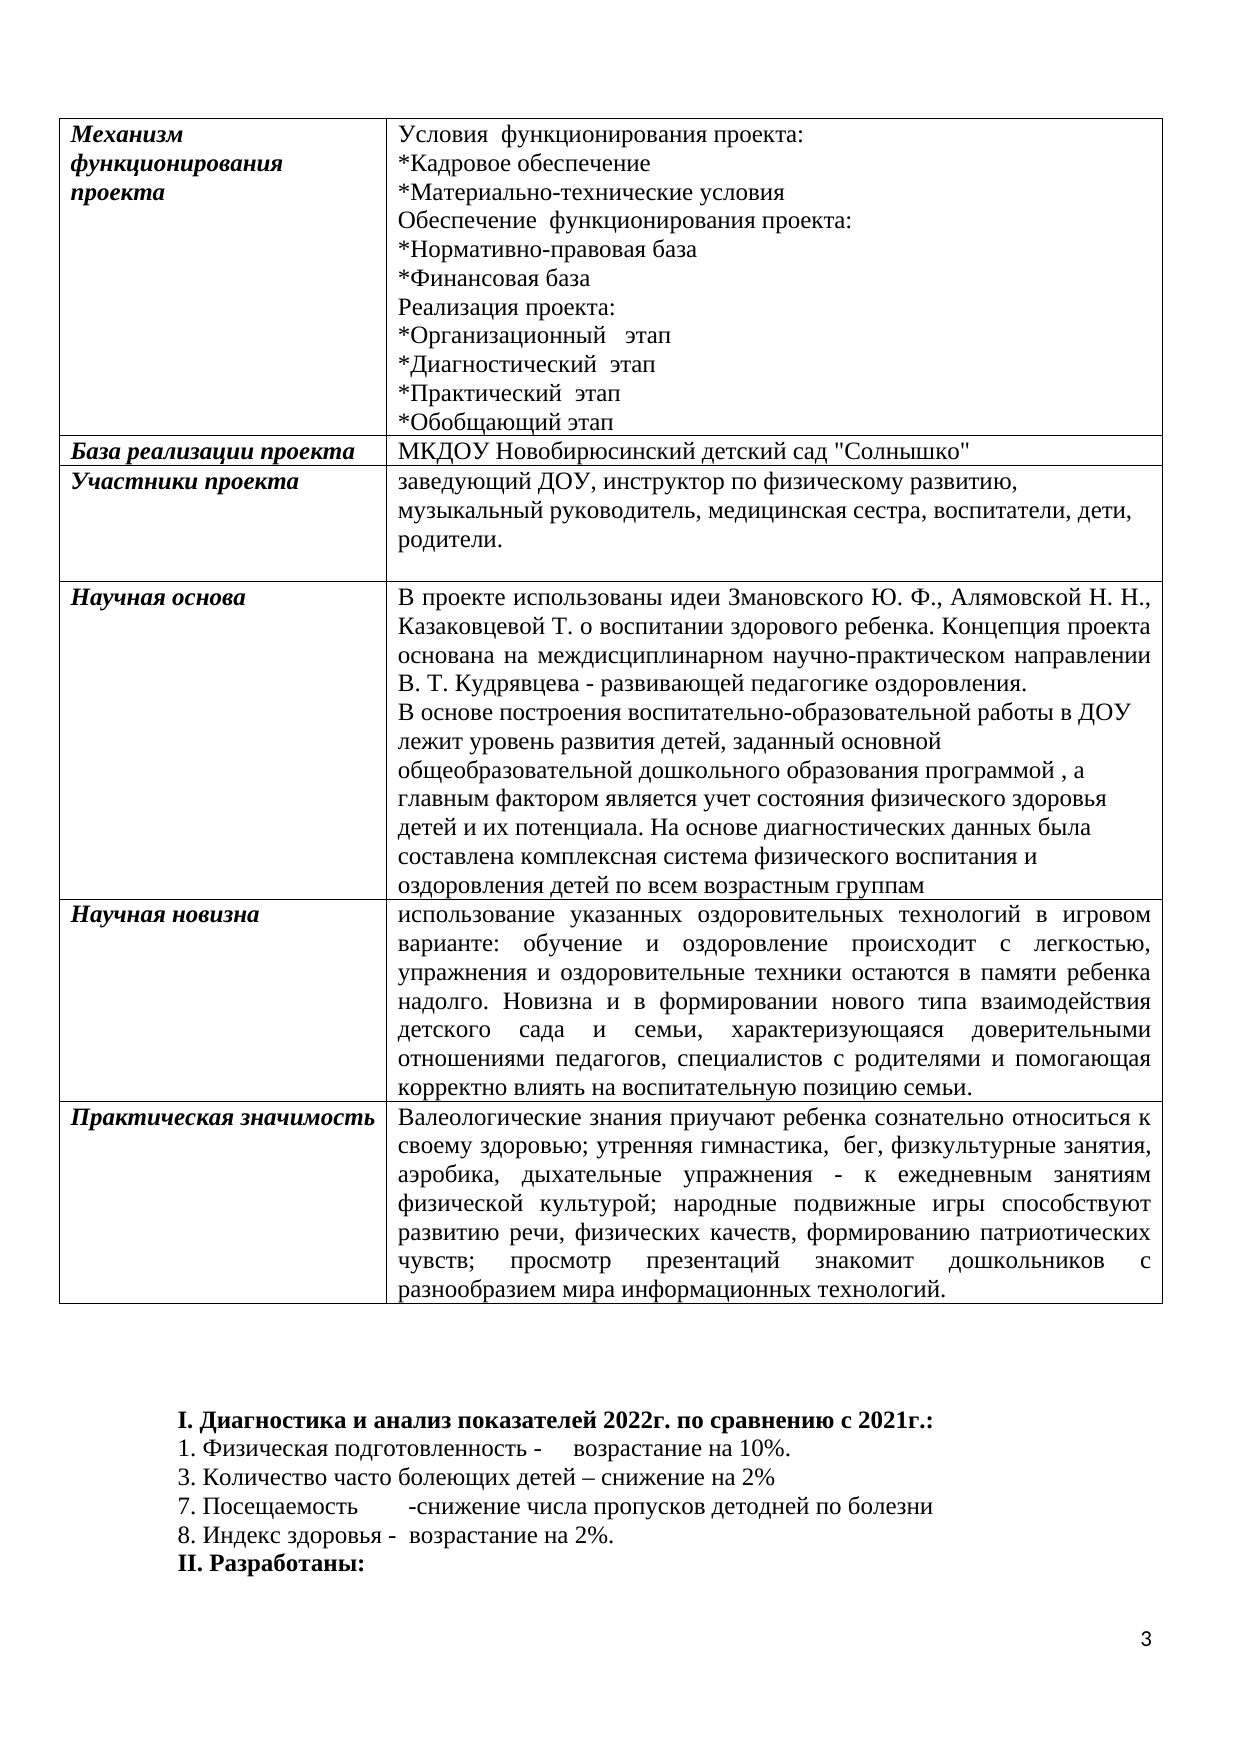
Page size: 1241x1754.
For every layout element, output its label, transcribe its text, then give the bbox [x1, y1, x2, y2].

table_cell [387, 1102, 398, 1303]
text II. Разработаны: [177, 1548, 1152, 1577]
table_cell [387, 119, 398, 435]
text I. Диагностика и анализ показателей 2022г. по сравнению с 2021г.: [177, 1405, 1152, 1433]
text 3. Количество часто болеющих детей – снижение на 2% [177, 1462, 1152, 1491]
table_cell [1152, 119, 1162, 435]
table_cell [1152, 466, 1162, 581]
table_cell Научная новизна [60, 900, 386, 1101]
text 7. Посещаемость -снижение числа пропусков детодней по болезни [177, 1491, 1152, 1520]
table_cell База реализации проекта [60, 436, 386, 465]
table_cell Механизм функционирования проекта [60, 119, 386, 435]
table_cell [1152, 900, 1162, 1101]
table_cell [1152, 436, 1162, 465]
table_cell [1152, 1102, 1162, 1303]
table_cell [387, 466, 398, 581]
table_cell Научная основа [60, 582, 386, 898]
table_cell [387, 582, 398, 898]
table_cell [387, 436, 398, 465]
table_cell Практическая значимость [60, 1102, 386, 1303]
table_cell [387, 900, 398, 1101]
text 8. Индекс здоровья - возрастание на 2%. [177, 1520, 1152, 1548]
text 1. Физическая подготовленность - возрастание на 10%. [177, 1433, 1152, 1462]
table_cell Участники проекта [60, 466, 386, 581]
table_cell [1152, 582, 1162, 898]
